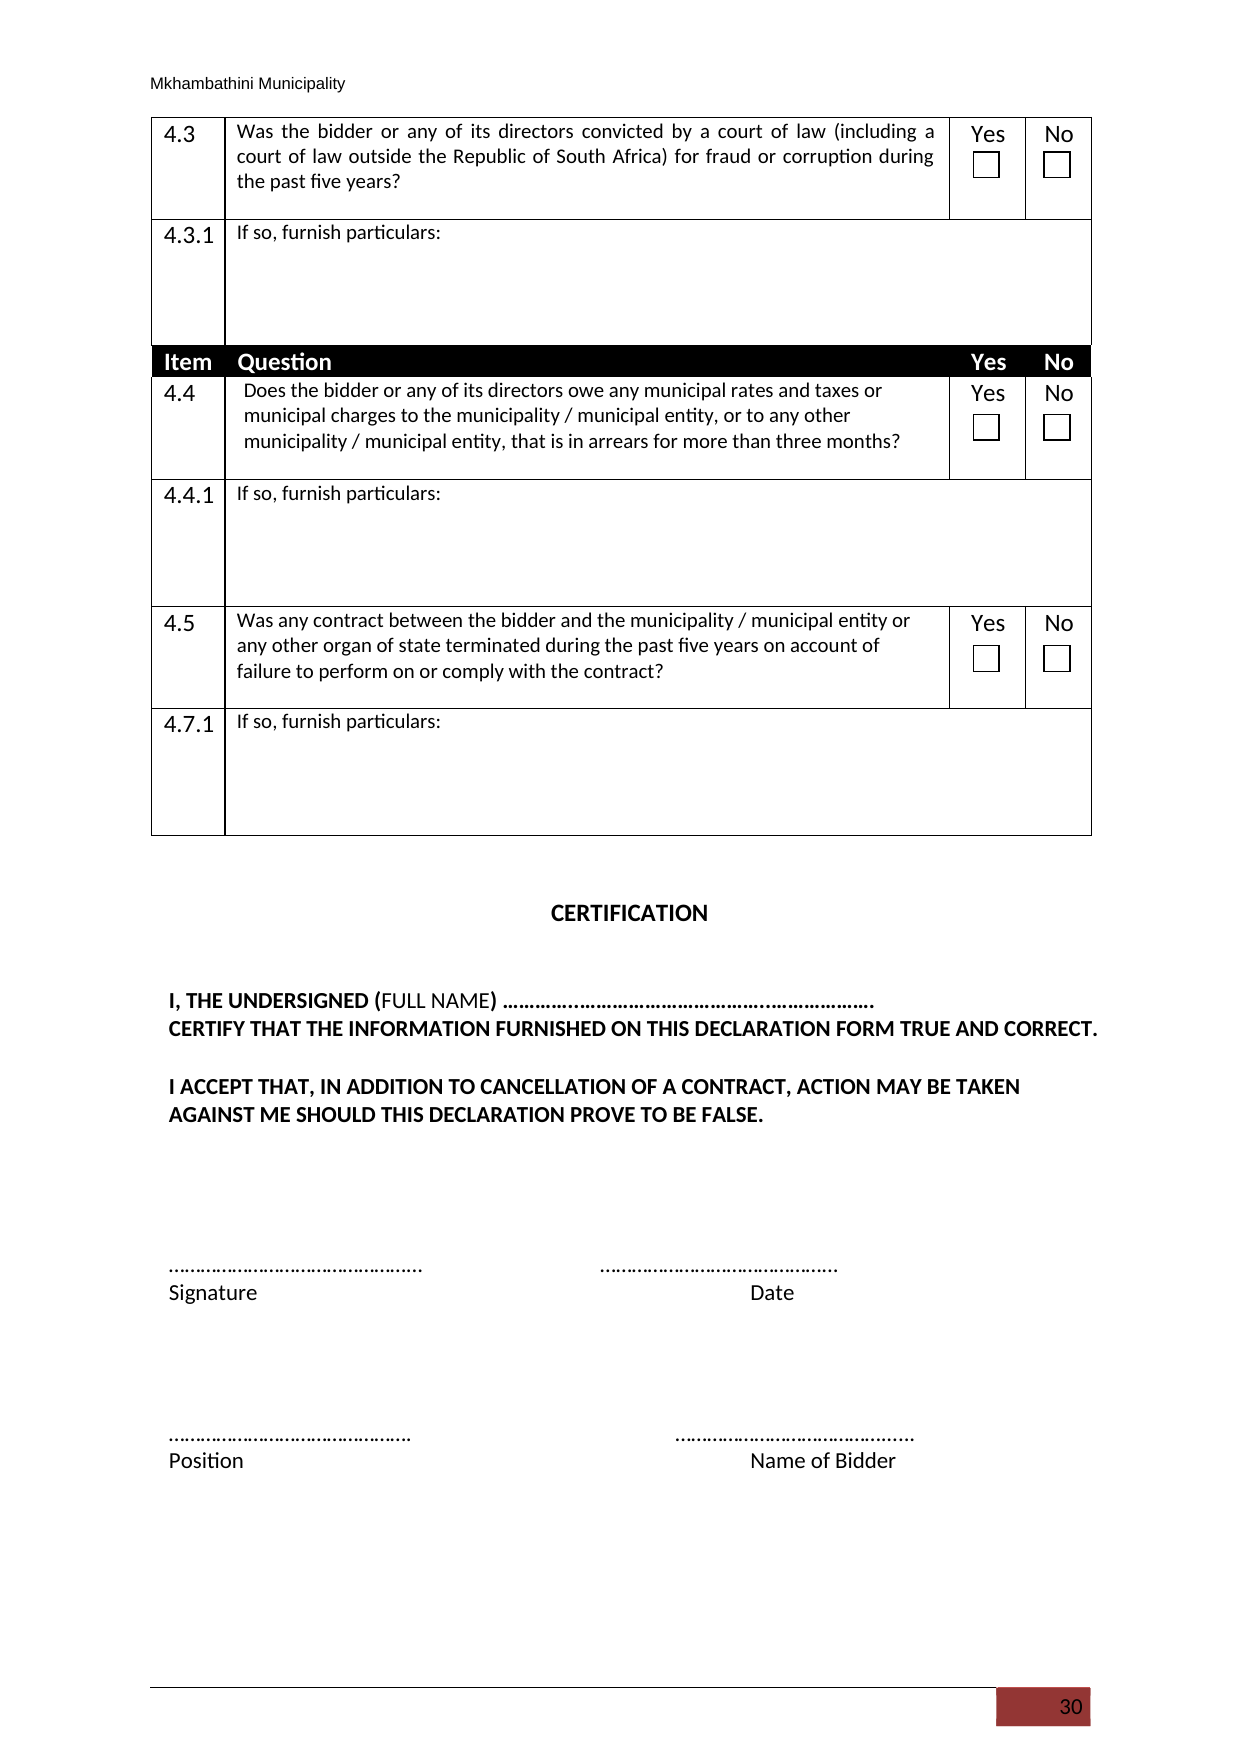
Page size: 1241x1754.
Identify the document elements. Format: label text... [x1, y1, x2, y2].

table_cell 4.3.1 [152, 220, 224, 345]
table_cell Does the bidder or any of its directors owe any municipal rates and taxes or municipal charges to the municipality / municipal entity, or to any other municipality / municipal entity, that is in arrears for more than three months? [226, 377, 949, 479]
table_header Yes [950, 118, 1025, 218]
text CERTIFICATION [195, 897, 1064, 927]
table_cell If so, furnish particulars: [226, 220, 1091, 345]
table_cell No [1026, 345, 1091, 377]
table_cell 4.4 [152, 377, 224, 479]
table_cell Yes [950, 377, 1025, 479]
table_cell Was any contract between the bidder and the municipality / municipal entity or any other organ of state terminated during the past five years on account of failure to perform on or comply with the contract? [226, 607, 949, 707]
text ………………………………………. …………………………………...... [169, 1419, 1211, 1447]
table_header 4.3 [152, 118, 224, 218]
text I, THE UNDERSIGNED (FULL NAME) …………..……………………………..………………. [169, 986, 1211, 1014]
table_cell Yes [950, 607, 1025, 707]
table_cell If so, furnish particulars: [226, 709, 1091, 835]
table_header No [1026, 118, 1091, 218]
table_header Was the bidder or any of its directors convicted by a court of law (including a court of law outside the Republic of South Africa) for fraud or corruption during the past five years? [226, 118, 949, 218]
table_cell Question [225, 345, 950, 377]
text I ACCEPT THAT, IN ADDITION TO CANCELLATION OF A CONTRACT, ACTION MAY BE TAKEN AGAINST ME SHOULD THIS DECLARATION PROVE TO BE FALSE. [169, 1072, 1079, 1128]
table_cell Item [152, 346, 225, 377]
table_cell No [1026, 377, 1091, 479]
table_cell No [1026, 607, 1091, 707]
text CERTIFY THAT THE INFORMATION FURNISHED ON THIS DECLARATION FORM TRUE AND CORRECT. [169, 1014, 1211, 1042]
table_cell 4.4.1 [152, 480, 224, 606]
table_cell 4.7.1 [152, 709, 224, 835]
table_cell If so, furnish particulars: [226, 480, 1091, 606]
table_cell Yes [950, 345, 1026, 377]
text ………………………………………... ……………………………………... [169, 1251, 1211, 1278]
table_cell 4.5 [152, 607, 224, 707]
text Position Name of Bidder [169, 1447, 1211, 1475]
text Signature Date [169, 1278, 1211, 1307]
